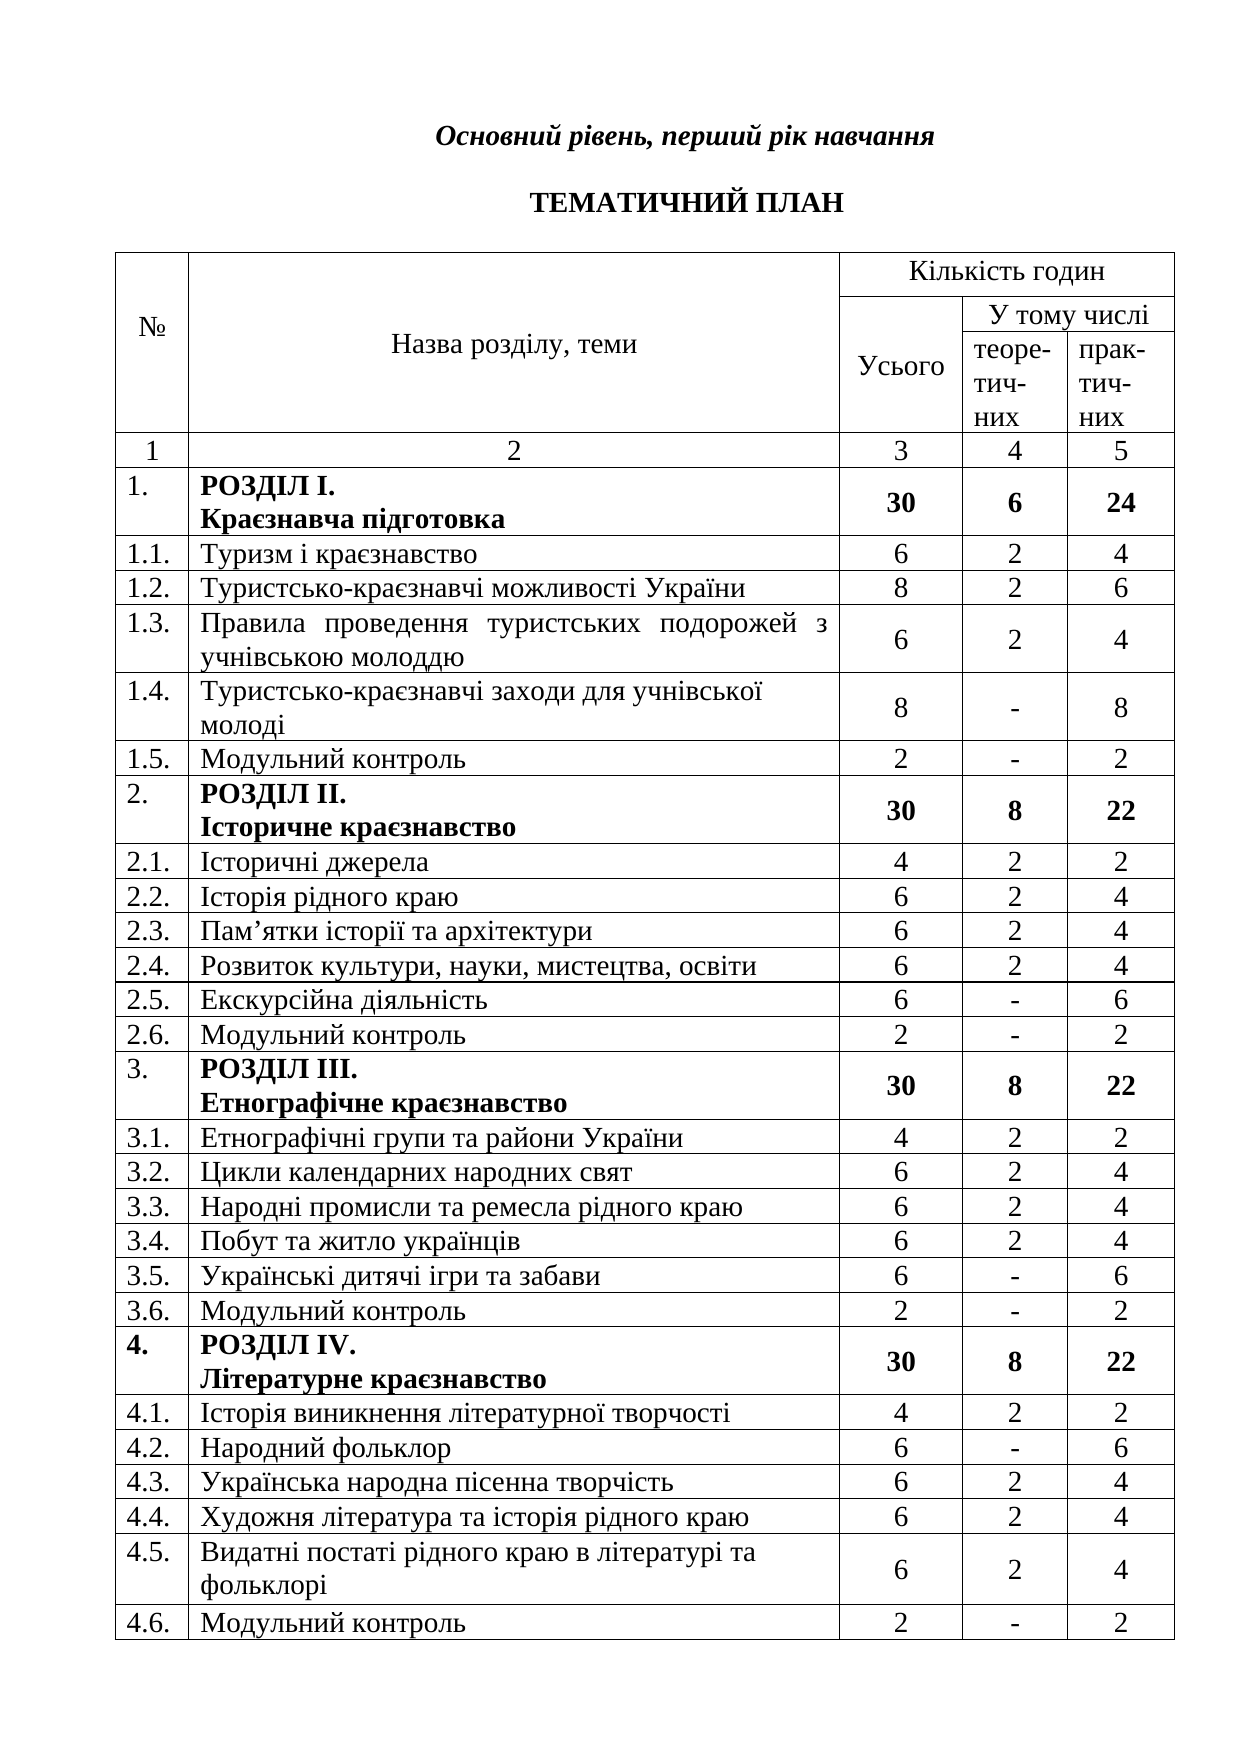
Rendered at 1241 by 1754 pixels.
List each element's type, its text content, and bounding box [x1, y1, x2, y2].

table_cell 4 [1068, 1154, 1174, 1188]
table_cell 6 [840, 948, 962, 981]
table_cell 6 [840, 1154, 962, 1188]
table_cell 3.1. [116, 1120, 188, 1153]
table_cell 3.5. [116, 1258, 188, 1292]
table_cell 4.3. [116, 1465, 188, 1498]
table_cell Народні промисли та ремесла рідного краю [189, 1189, 839, 1222]
table_cell 6 [1068, 1258, 1174, 1292]
table_cell 2 [963, 1395, 1067, 1429]
table_cell Цикли календарних народних свят [189, 1154, 839, 1188]
table_cell - [963, 1430, 1067, 1463]
table_cell - [963, 673, 1067, 740]
table_cell 4 [1068, 1499, 1174, 1533]
table_cell 2 [840, 1605, 962, 1639]
table_cell 2 [840, 1017, 962, 1051]
table_header Назва розділу, теми [189, 253, 839, 432]
table_cell 2. [116, 776, 188, 843]
table_cell 6 [840, 1430, 962, 1463]
table_cell 6 [840, 1258, 962, 1292]
table_cell Усього [840, 297, 962, 432]
table_cell 6 [840, 1534, 962, 1604]
table_cell 2 [963, 948, 1067, 981]
table_cell - [963, 741, 1067, 775]
table_cell 2 [963, 536, 1067, 569]
table_cell 2 [963, 1189, 1067, 1222]
table_cell 8 [963, 1327, 1067, 1394]
table_cell 3.3. [116, 1189, 188, 1222]
table_cell Пам’ятки історії та архітектури [189, 913, 839, 947]
table_cell - [963, 1017, 1067, 1051]
table_cell 30 [840, 1327, 962, 1394]
table_cell 8 [963, 1052, 1067, 1119]
table_cell РОЗДІЛ ІІІ. Етнографічне краєзнавство [189, 1052, 839, 1119]
table_cell 2 [1068, 844, 1174, 878]
table_cell 2.2. [116, 879, 188, 912]
table_cell 3. [116, 1052, 188, 1119]
table_cell РОЗДІЛ ІІ. Історичне краєзнавство [189, 776, 839, 843]
table_cell Модульний контроль [189, 1017, 839, 1051]
table_cell 2 [963, 1224, 1067, 1257]
table_cell 6 [840, 1189, 962, 1222]
table_cell Екскурсійна діяльність [189, 983, 839, 1016]
table_cell 4 [840, 1395, 962, 1429]
table_cell Туризм і краєзнавство [189, 536, 839, 569]
table_cell Правила проведення туристських подорожей з учнівською молоддю [189, 605, 839, 672]
table_cell 2 [840, 741, 962, 775]
table_cell 1.4. [116, 673, 188, 740]
table_cell Народний фольклор [189, 1430, 839, 1463]
table_cell 1 [116, 433, 188, 467]
table_cell 2 [1068, 741, 1174, 775]
table_cell Туристсько-краєзнавчі можливості України [189, 571, 839, 604]
table_cell 2 [963, 844, 1067, 878]
table_cell 6 [1068, 571, 1174, 604]
table_cell 6 [840, 1465, 962, 1498]
table_cell Українська народна пісенна творчість [189, 1465, 839, 1498]
table_cell 2 [963, 571, 1067, 604]
table_cell 1.1. [116, 536, 188, 569]
table_cell Історичні джерела [189, 844, 839, 878]
table_cell 4.5. [116, 1534, 188, 1604]
table_cell 3.4. [116, 1224, 188, 1257]
table_cell - [963, 983, 1067, 1016]
table_cell 4 [1068, 879, 1174, 912]
table_cell 4 [1068, 913, 1174, 947]
table_cell 4.4. [116, 1499, 188, 1533]
table_cell 4. [116, 1327, 188, 1394]
table_cell - [963, 1258, 1067, 1292]
table_cell 6 [1068, 983, 1174, 1016]
table_header Кількість годин [840, 253, 1174, 296]
table_cell 6 [840, 1224, 962, 1257]
table_cell 2.3. [116, 913, 188, 947]
table_cell 2 [189, 433, 839, 467]
table_cell 4 [1068, 1534, 1174, 1604]
table_cell Етнографічні групи та райони України [189, 1120, 839, 1153]
table_cell 4 [1068, 1224, 1174, 1257]
table_cell 6 [840, 605, 962, 672]
table_cell 2 [1068, 1605, 1174, 1639]
table_cell Туристсько-краєзнавчі заходи для учнівської молоді [189, 673, 839, 740]
table_cell Модульний контроль [189, 1293, 839, 1326]
table_cell 6 [840, 913, 962, 947]
table_cell Історія виникнення літературної творчості [189, 1395, 839, 1429]
table_cell 4.6. [116, 1605, 188, 1639]
table_cell Видатні постаті рідного краю в літературі та фольклорі [189, 1534, 839, 1604]
table_cell 2 [1068, 1120, 1174, 1153]
table_cell 6 [963, 468, 1067, 535]
table_cell 22 [1068, 1327, 1174, 1394]
table_cell 4.2. [116, 1430, 188, 1463]
table_cell Модульний контроль [189, 741, 839, 775]
table_cell прак-тич-них [1068, 332, 1174, 432]
table_cell 6 [1068, 1430, 1174, 1463]
table_cell 8 [840, 571, 962, 604]
table_cell 2 [963, 913, 1067, 947]
table_cell 8 [1068, 673, 1174, 740]
table_cell 6 [840, 983, 962, 1016]
table_cell 2 [963, 879, 1067, 912]
table_cell 1.5. [116, 741, 188, 775]
table_cell - [963, 1293, 1067, 1326]
table_cell 30 [840, 776, 962, 843]
table_cell Художня література та історія рідного краю [189, 1499, 839, 1533]
table_cell 2.4. [116, 948, 188, 981]
table_cell 8 [963, 776, 1067, 843]
table_cell Побут та житло українців [189, 1224, 839, 1257]
table_cell - [963, 1605, 1067, 1639]
table_cell Розвиток культури, науки, мистецтва, освіти [189, 948, 839, 981]
table_cell 22 [1068, 776, 1174, 843]
table_cell 4 [1068, 536, 1174, 569]
table_cell 30 [840, 1052, 962, 1119]
table_cell 4 [1068, 605, 1174, 672]
table_cell 2 [1068, 1395, 1174, 1429]
text Тематичний план [148, 185, 1152, 219]
table_cell Українські дитячі ігри та забави [189, 1258, 839, 1292]
table_cell 2 [963, 1465, 1067, 1498]
table_cell 4.1. [116, 1395, 188, 1429]
table_cell 24 [1068, 468, 1174, 535]
table_cell 2 [840, 1293, 962, 1326]
table_cell 4 [1068, 1189, 1174, 1222]
table_cell У тому числі [963, 297, 1174, 331]
table_cell 2 [963, 1154, 1067, 1188]
table_cell 4 [1068, 1465, 1174, 1498]
table_cell 2 [963, 1534, 1067, 1604]
table_cell 4 [963, 433, 1067, 467]
table_cell Модульний контроль [189, 1605, 839, 1639]
table_cell 2 [1068, 1293, 1174, 1326]
table_cell 6 [840, 536, 962, 569]
table_cell 22 [1068, 1052, 1174, 1119]
table_cell РОЗДІЛ ІV. Літературне краєзнавство [189, 1327, 839, 1394]
table_cell 1.2. [116, 571, 188, 604]
table_cell 4 [840, 1120, 962, 1153]
table_cell 4 [1068, 948, 1174, 981]
table_cell РОЗДІЛ І. Краєзнавча підготовка [189, 468, 839, 535]
table_cell 1.3. [116, 605, 188, 672]
table_cell Історія рідного краю [189, 879, 839, 912]
table_cell 4 [840, 844, 962, 878]
table_cell 3.2. [116, 1154, 188, 1188]
table_cell 2 [963, 605, 1067, 672]
table_cell 2 [1068, 1017, 1174, 1051]
table_cell 30 [840, 468, 962, 535]
table_cell 6 [840, 879, 962, 912]
table_cell 2.1. [116, 844, 188, 878]
table_cell 3.6. [116, 1293, 188, 1326]
text Основний рівень, перший рік навчання [148, 118, 1152, 152]
table_cell 3 [840, 433, 962, 467]
table_header № [116, 253, 188, 432]
table_cell теоре-тич-них [963, 332, 1067, 432]
table_cell 2.6. [116, 1017, 188, 1051]
table_cell 8 [840, 673, 962, 740]
table_cell 5 [1068, 433, 1174, 467]
table_cell 1. [116, 468, 188, 535]
table_cell 2 [963, 1120, 1067, 1153]
table_cell 6 [840, 1499, 962, 1533]
table_cell 2 [963, 1499, 1067, 1533]
table_cell 2.5. [116, 983, 188, 1016]
